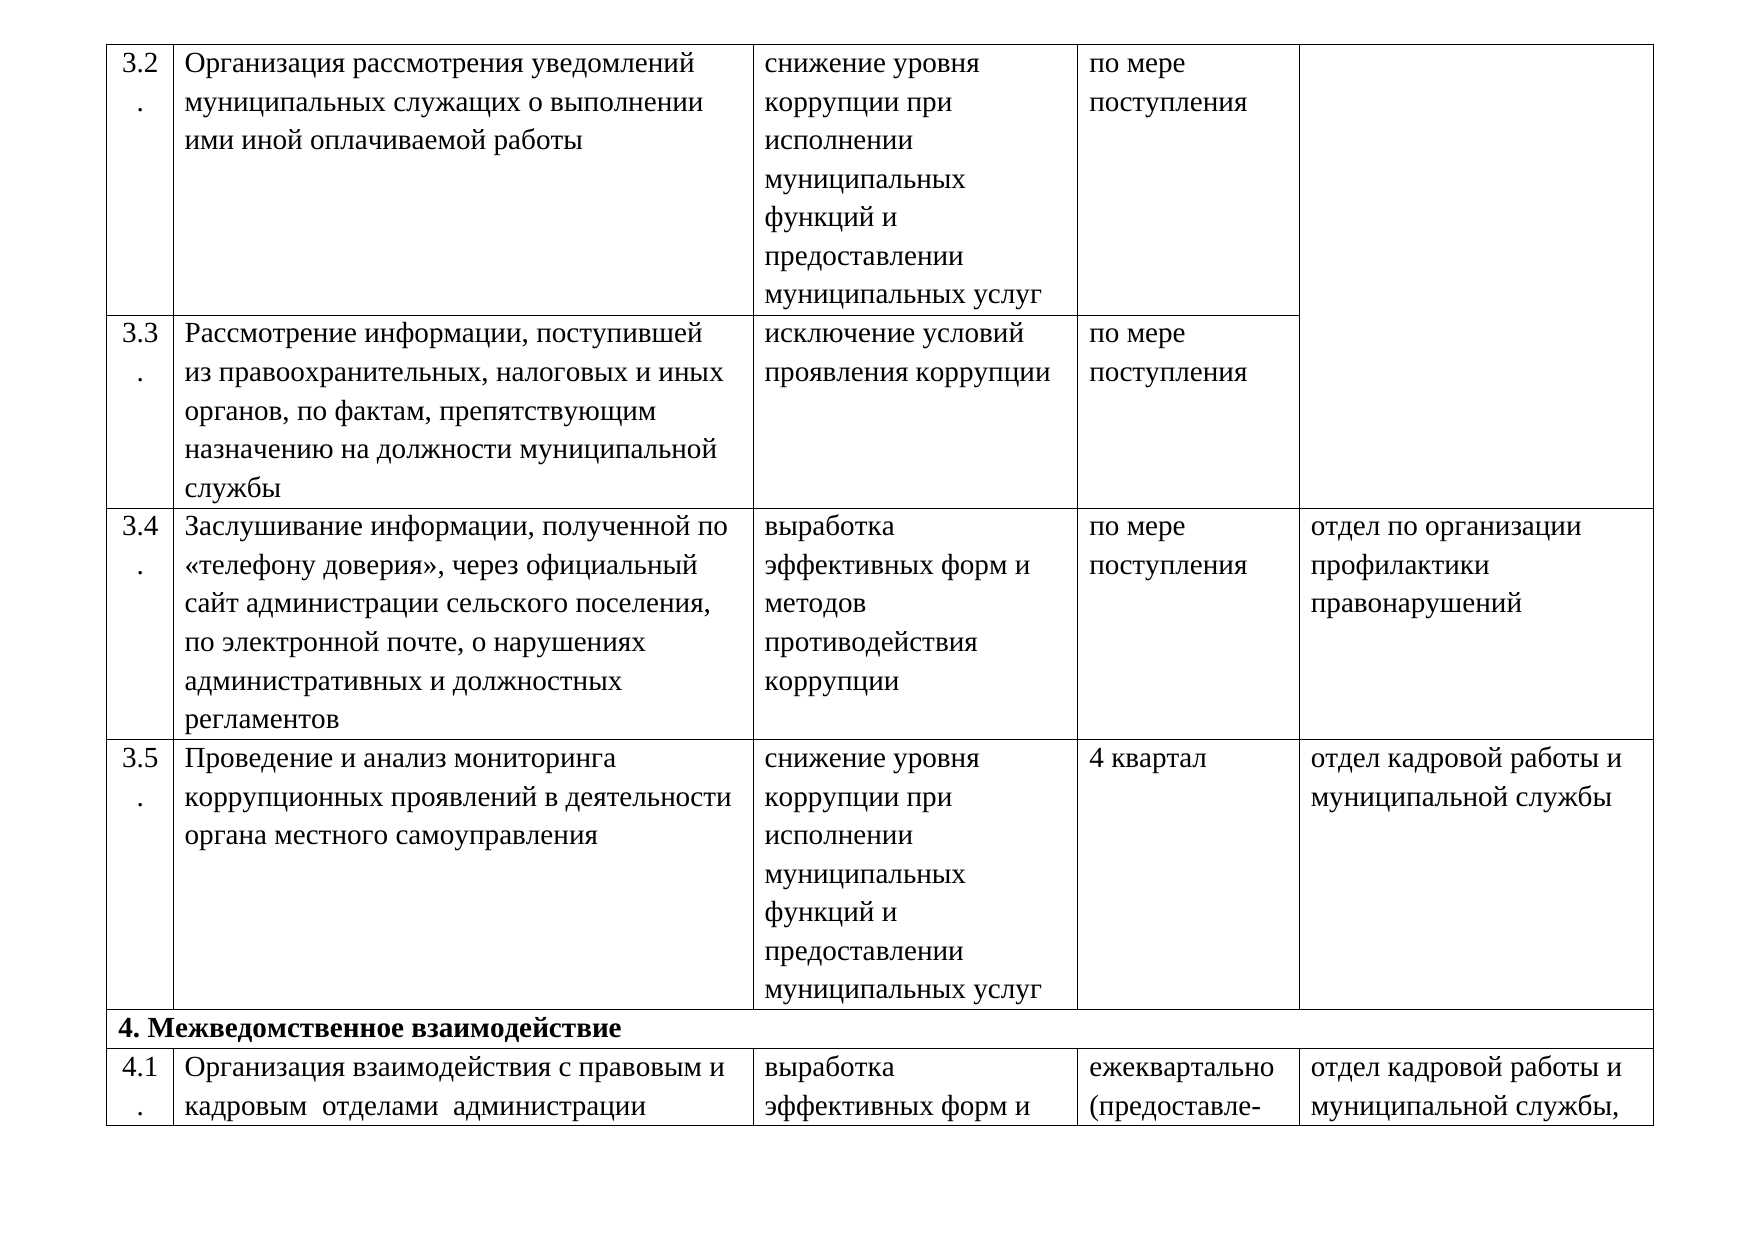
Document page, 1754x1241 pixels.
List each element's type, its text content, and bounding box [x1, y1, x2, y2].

table_cell исключение условий проявления коррупции [754, 316, 1077, 507]
table_cell 4.1. [107, 1049, 173, 1125]
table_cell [754, 45, 1077, 314]
table_cell отдел по организации профилактики правонарушений [1300, 509, 1653, 739]
table_cell снижение уровня коррупции при исполнении муниципальных функций и предоставлении муниципальных услуг [754, 740, 1077, 1009]
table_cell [1078, 1049, 1299, 1125]
table_cell 3.3. [107, 316, 173, 507]
table_cell 4. Межведомственное взаимодействие [107, 1010, 1653, 1048]
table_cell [174, 1049, 753, 1125]
table_cell Проведение и анализ мониторинга коррупционных проявлений в деятельности органа местного самоуправления [174, 740, 753, 1009]
table_cell 3.5. [107, 740, 173, 1009]
table_cell по мере поступления [1078, 45, 1299, 314]
table_cell отдел кадровой работы и муниципальной службы [1300, 740, 1653, 1009]
table_cell по мере поступления [1078, 316, 1299, 507]
table_cell 3.4. [107, 509, 173, 739]
table_cell Рассмотрение информации, поступившей из правоохранительных, налоговых и иных органов, по фактам, препятствующим назначению на должности муниципальной службы [174, 316, 753, 507]
table_cell 3.2. [107, 45, 173, 314]
table_cell Заслушивание информации, полученной по «телефону доверия», через официальный сайт администрации сельского поселения, по электронной почте, о нарушениях административных и должностных регламентов [174, 509, 753, 739]
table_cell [754, 1049, 1077, 1125]
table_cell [1300, 1049, 1653, 1125]
table_cell по мере поступления [1078, 509, 1299, 739]
table_cell Организация рассмотрения уведомлений муниципальных служащих о выполнении ими иной оплачиваемой работы [174, 45, 753, 314]
table_cell 4 квартал [1078, 740, 1299, 1009]
table_cell выработка эффективных форм и методов противодействия коррупции [754, 509, 1077, 739]
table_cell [1300, 45, 1653, 507]
